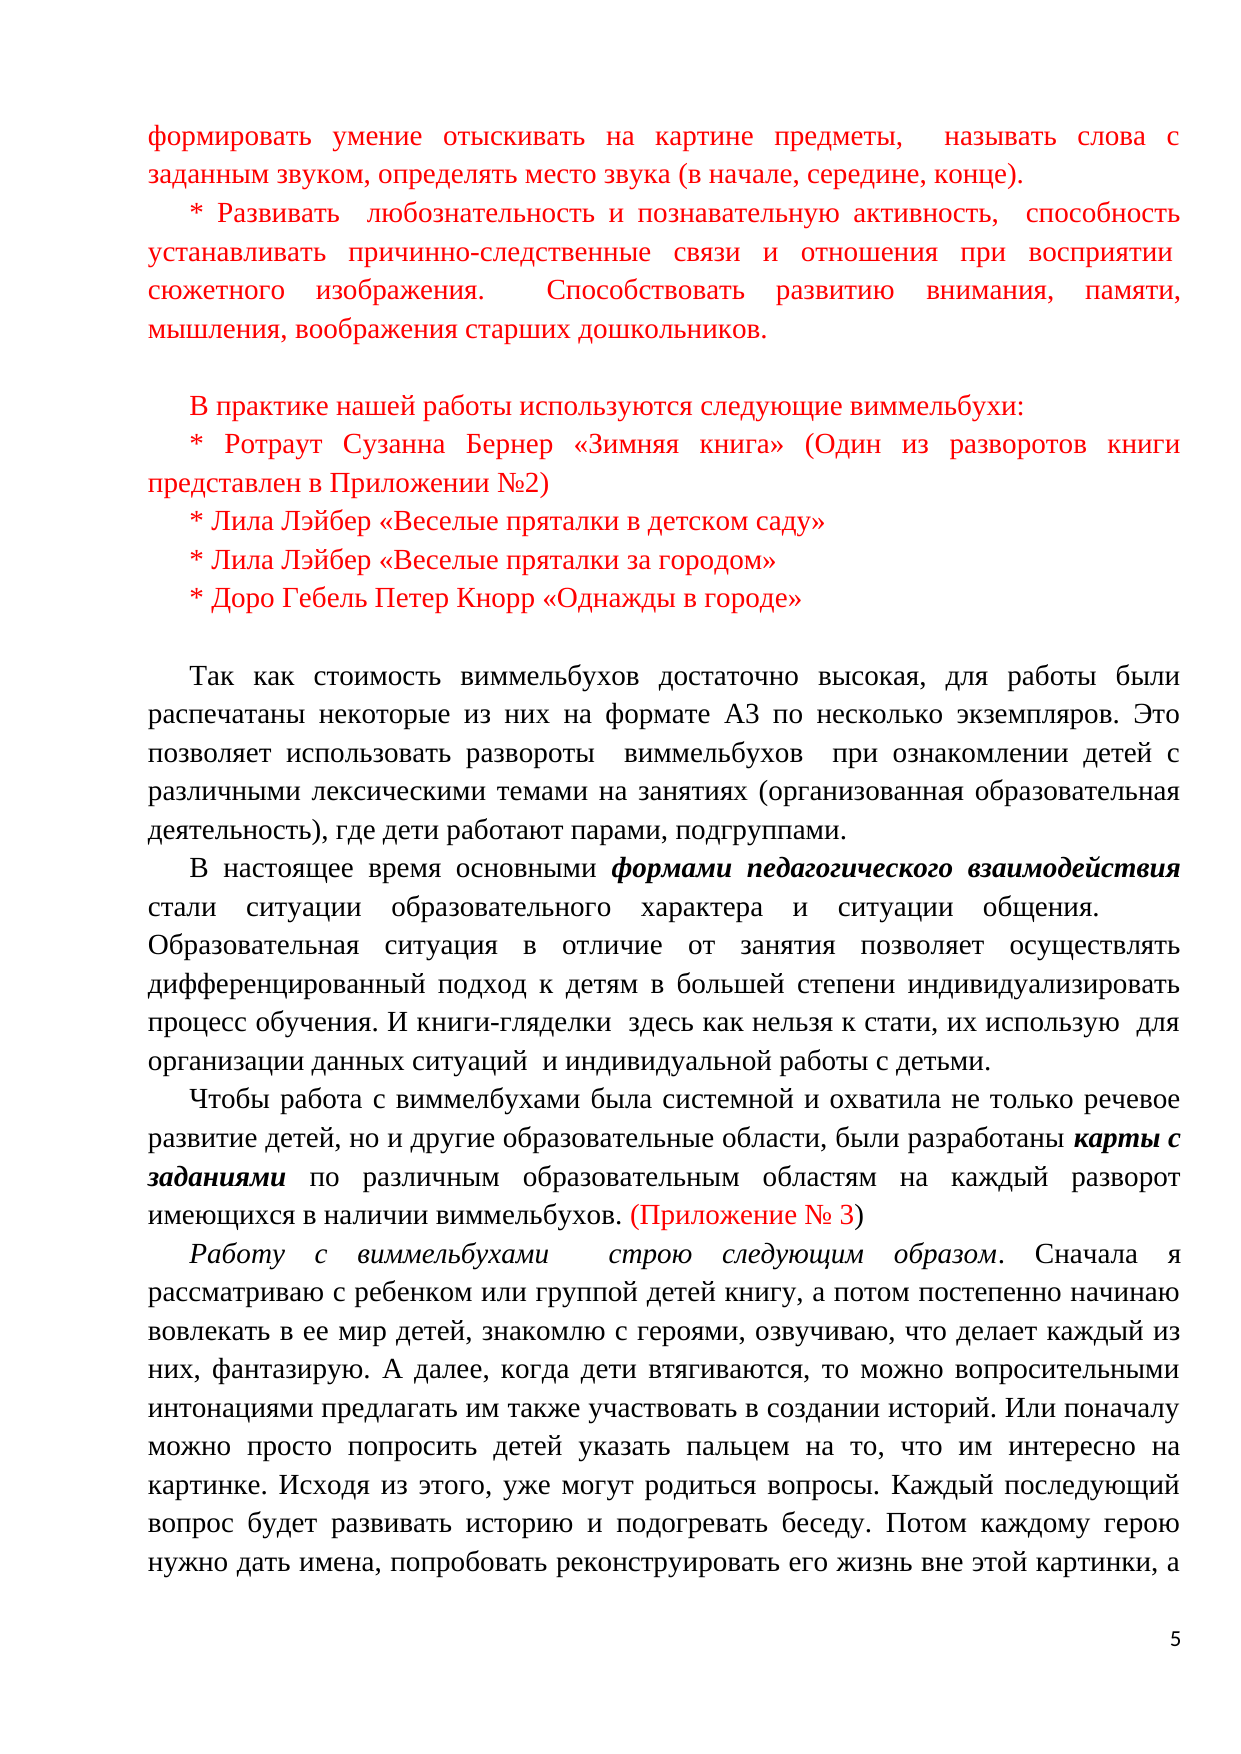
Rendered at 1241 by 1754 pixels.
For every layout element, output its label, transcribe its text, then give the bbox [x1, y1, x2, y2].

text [148, 118, 1181, 190]
text * Доро Гебель Петер Кнорр «Однажды в городе» [148, 581, 1181, 614]
text * Лила Лэйбер «Веселые пряталки за городом» [148, 542, 1181, 576]
text * Лила Лэйбер «Веселые пряталки в детском саду» [148, 503, 1181, 537]
text В настоящее время основными формами педагогического взаимодействия стали ситуации образовательного характера и ситуации общения. Образовательная ситуация в отличие от занятия позволяет осуществлять дифференцированный подход к детям в большей степени индивидуализировать процесс обучения. И книги-гляделки здесь как нельзя к стати, их использую для организации данных ситуаций и индивидуальной работы с детьми. [148, 850, 1181, 1077]
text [148, 1236, 1181, 1578]
text * Развивать любознательность и познавательную активность, способность устанавливать причинно-следственные связи и отношения при восприятии сюжетного изображения. Способствовать развитию внимания, памяти, мышления, воображения старших дошкольников. [148, 195, 1181, 344]
text Так как стоимость виммельбухов достаточно высокая, для работы были распечатаны некоторые из них на формате А3 по несколько экземпляров. Это позволяет использовать развороты виммельбухов при ознакомлении детей с различными лексическими темами на занятиях (организованная образовательная деятельность), где дети работают парами, подгруппами. [148, 658, 1181, 845]
text В практике нашей работы используются следующие виммельбухи: [148, 388, 1181, 421]
text * Ротраут Сузанна Бернер «Зимняя книга» (Один из разворотов книги представлен в Приложении №2) [148, 426, 1181, 498]
text Чтобы работа с виммелбухами была системной и охватила не только речевое развитие детей, но и другие образовательные области, были разработаны карты с заданиями по различным образовательным областям на каждый разворот имеющихся в наличии виммельбухов. (Приложение № 3) [148, 1082, 1181, 1231]
